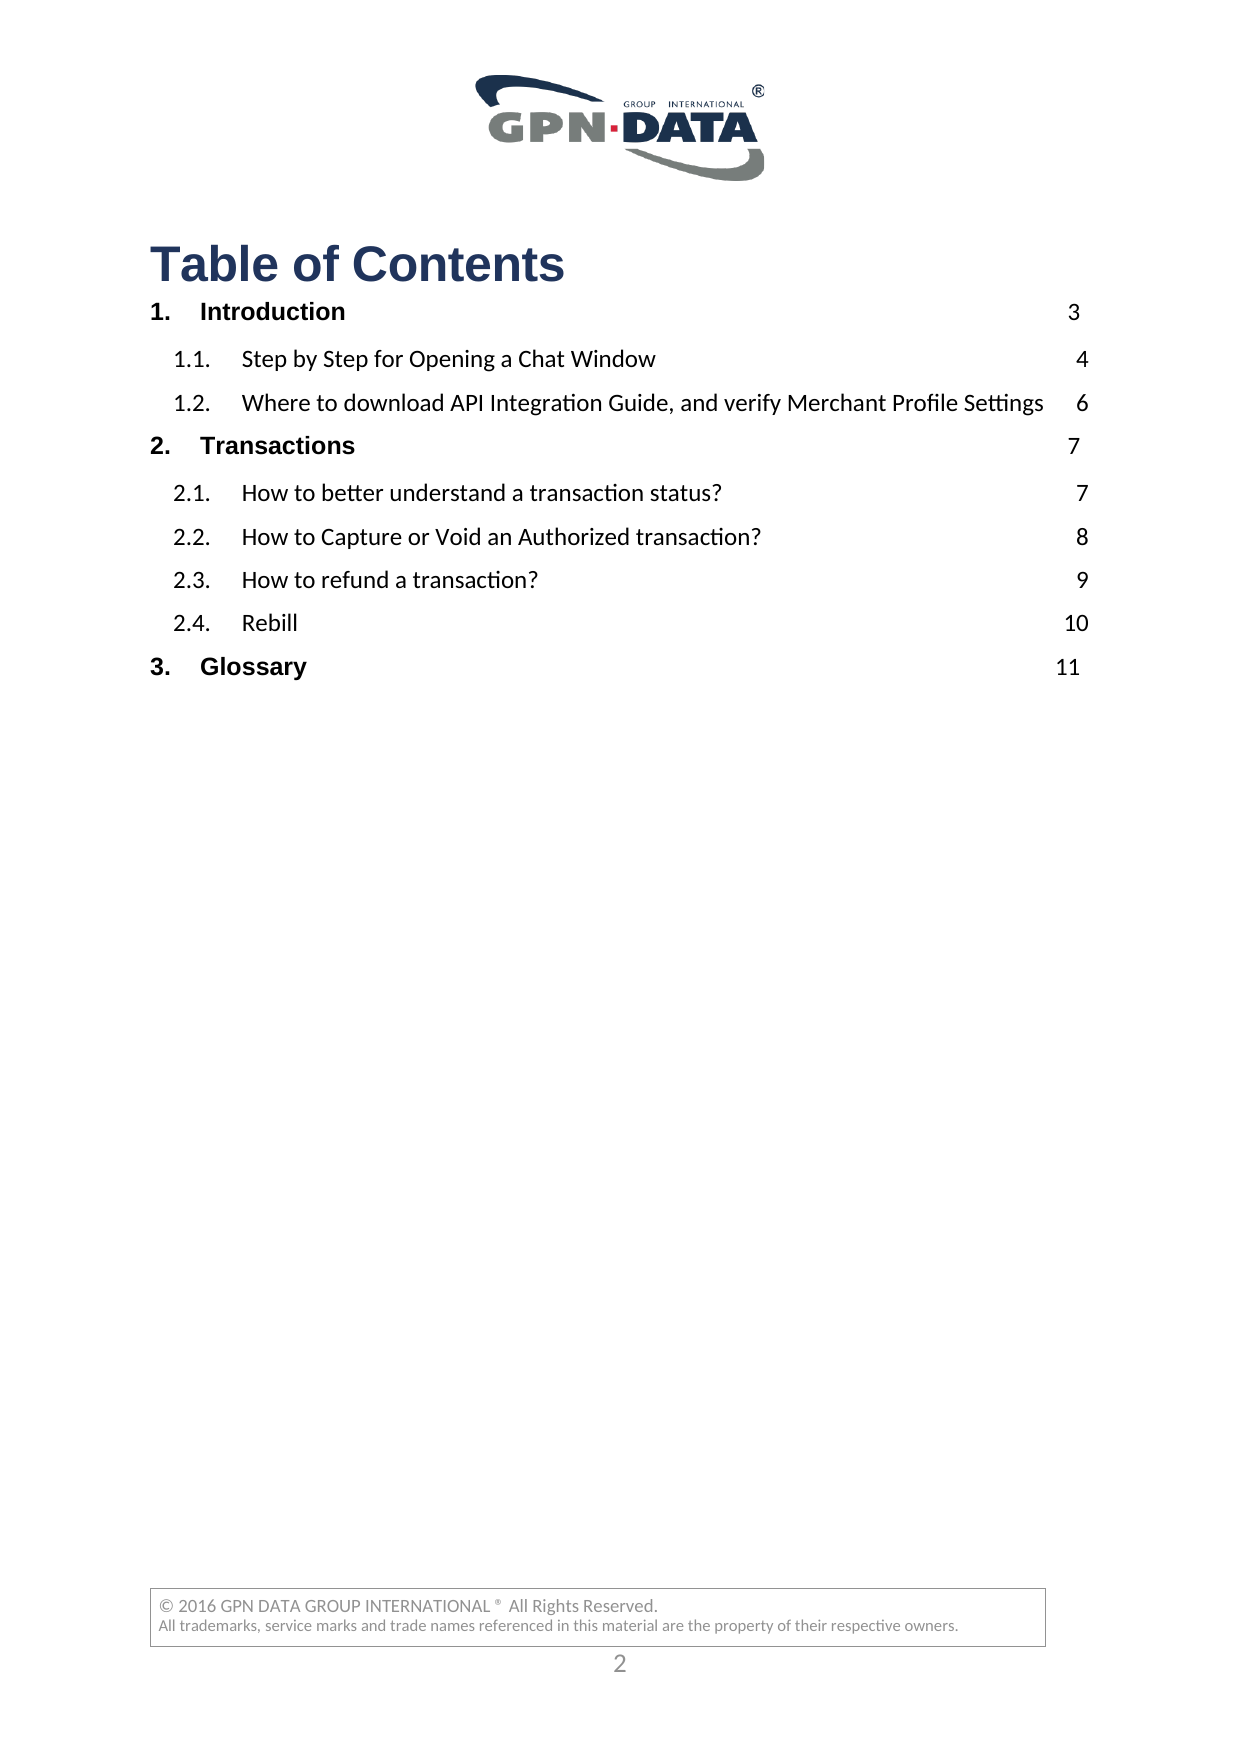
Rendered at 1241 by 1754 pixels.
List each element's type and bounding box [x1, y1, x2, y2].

picture [475, 75, 765, 181]
